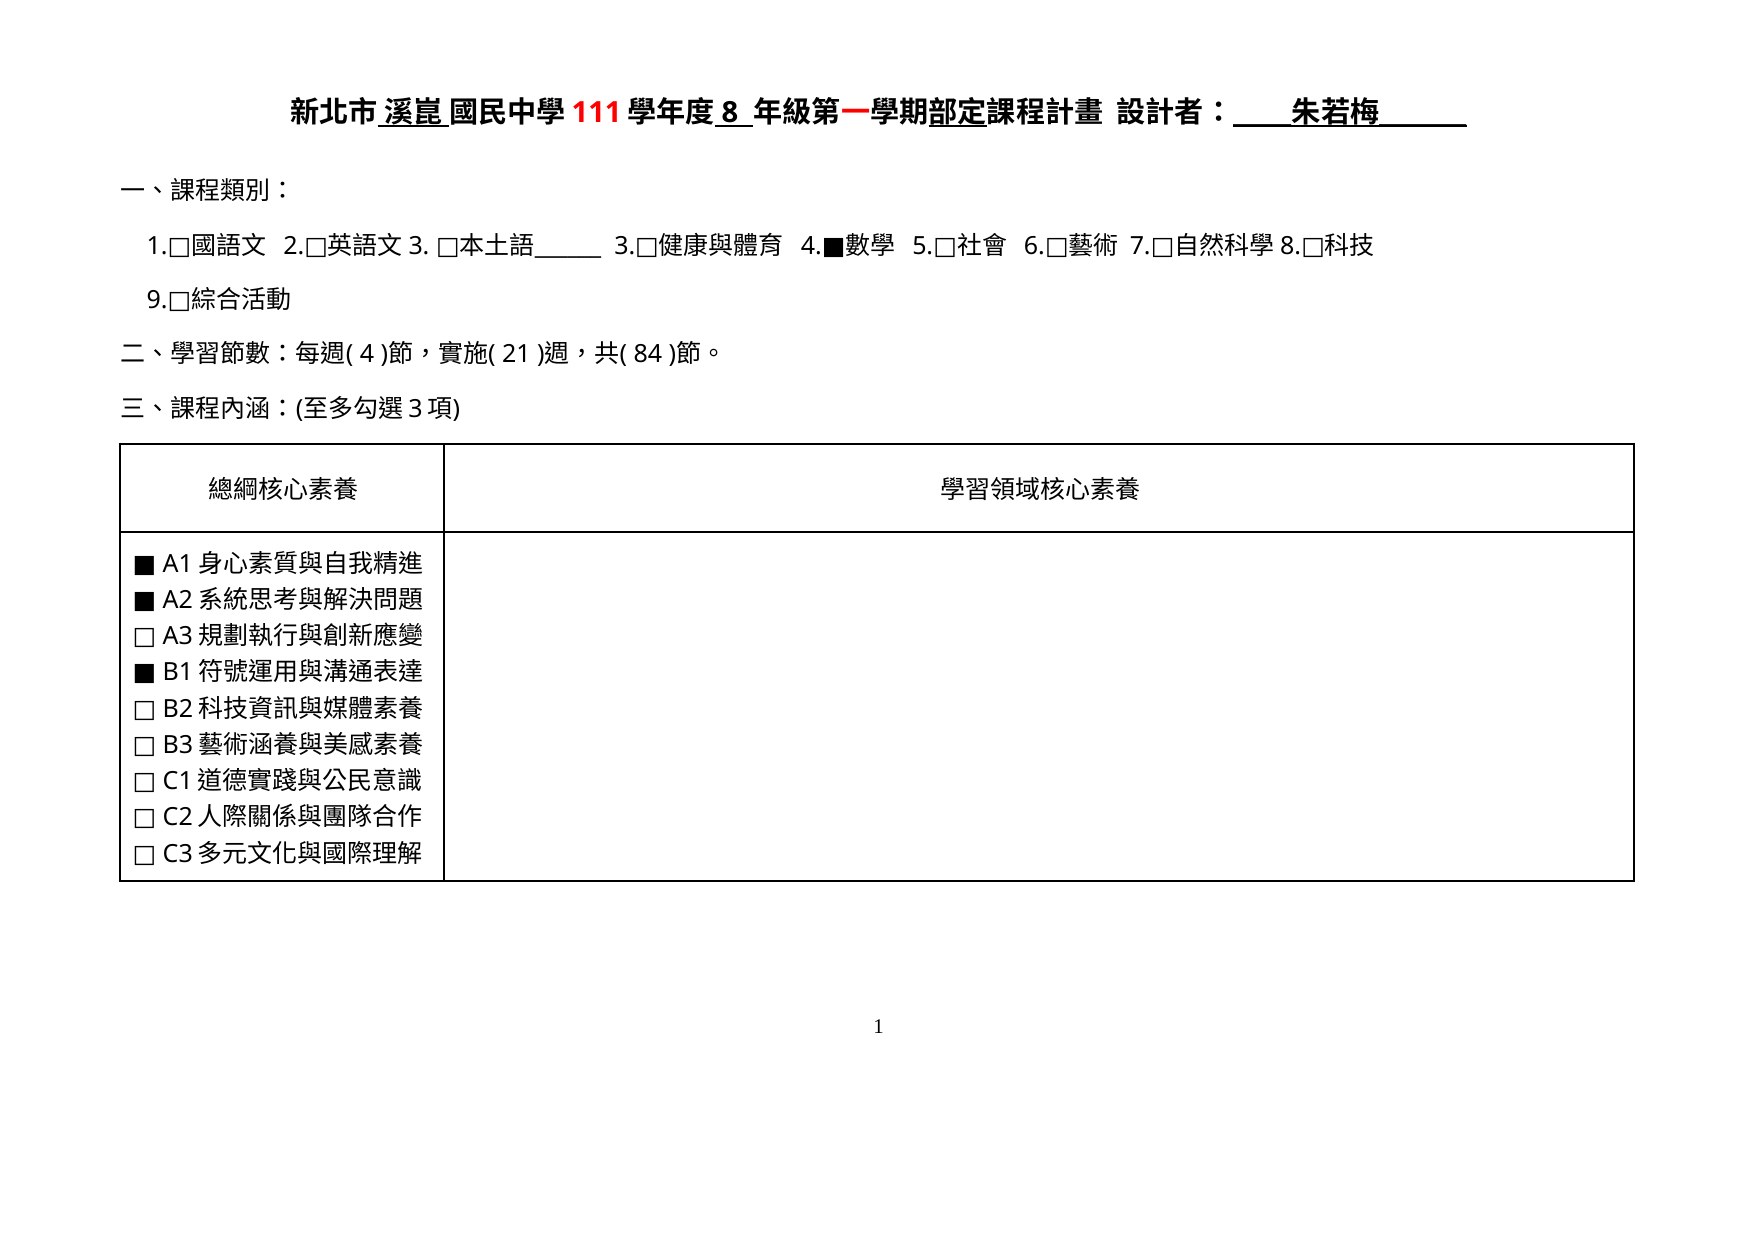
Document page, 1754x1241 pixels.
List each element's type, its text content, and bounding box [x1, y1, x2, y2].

text 一、課程類別： [118, 171, 1636, 207]
text 二、學習節數：每週( 4 )節，實施( 21 )週，共( 84 )節。 [118, 334, 1636, 370]
table_cell [445, 533, 1633, 880]
text 新北市 溪崑 國民中學111學年度 8 年級第一學期部定課程計畫 設計者：＿＿朱若梅＿＿＿ [118, 89, 1636, 131]
text 三、課程內涵：(至多勾選3項) [118, 388, 1636, 424]
table_header 總綱核心素養 [121, 445, 443, 531]
text 1.□國語文 2.□英語文 3. □本土語______ 3.□健康與體育 4.■數學 5.□社會 6.□藝術 7.□自然科學 8.□科技 [118, 225, 1636, 261]
table_header 學習領域核心素養 [445, 445, 1633, 531]
table_cell ■ A1身心素質與自我精進 ■ A2系統思考與解決問題 □ A3規劃執行與創新應變 ■ B1符號運用與溝通表達 □ B2科技資訊與媒體素養 □ B3藝術涵養與美感素養 □ C1道德實踐與公民意識 □ C2人際關係與團隊合作 □ C3多元文化與國際理解 [121, 533, 443, 880]
text 9.□綜合活動 [118, 279, 1636, 316]
